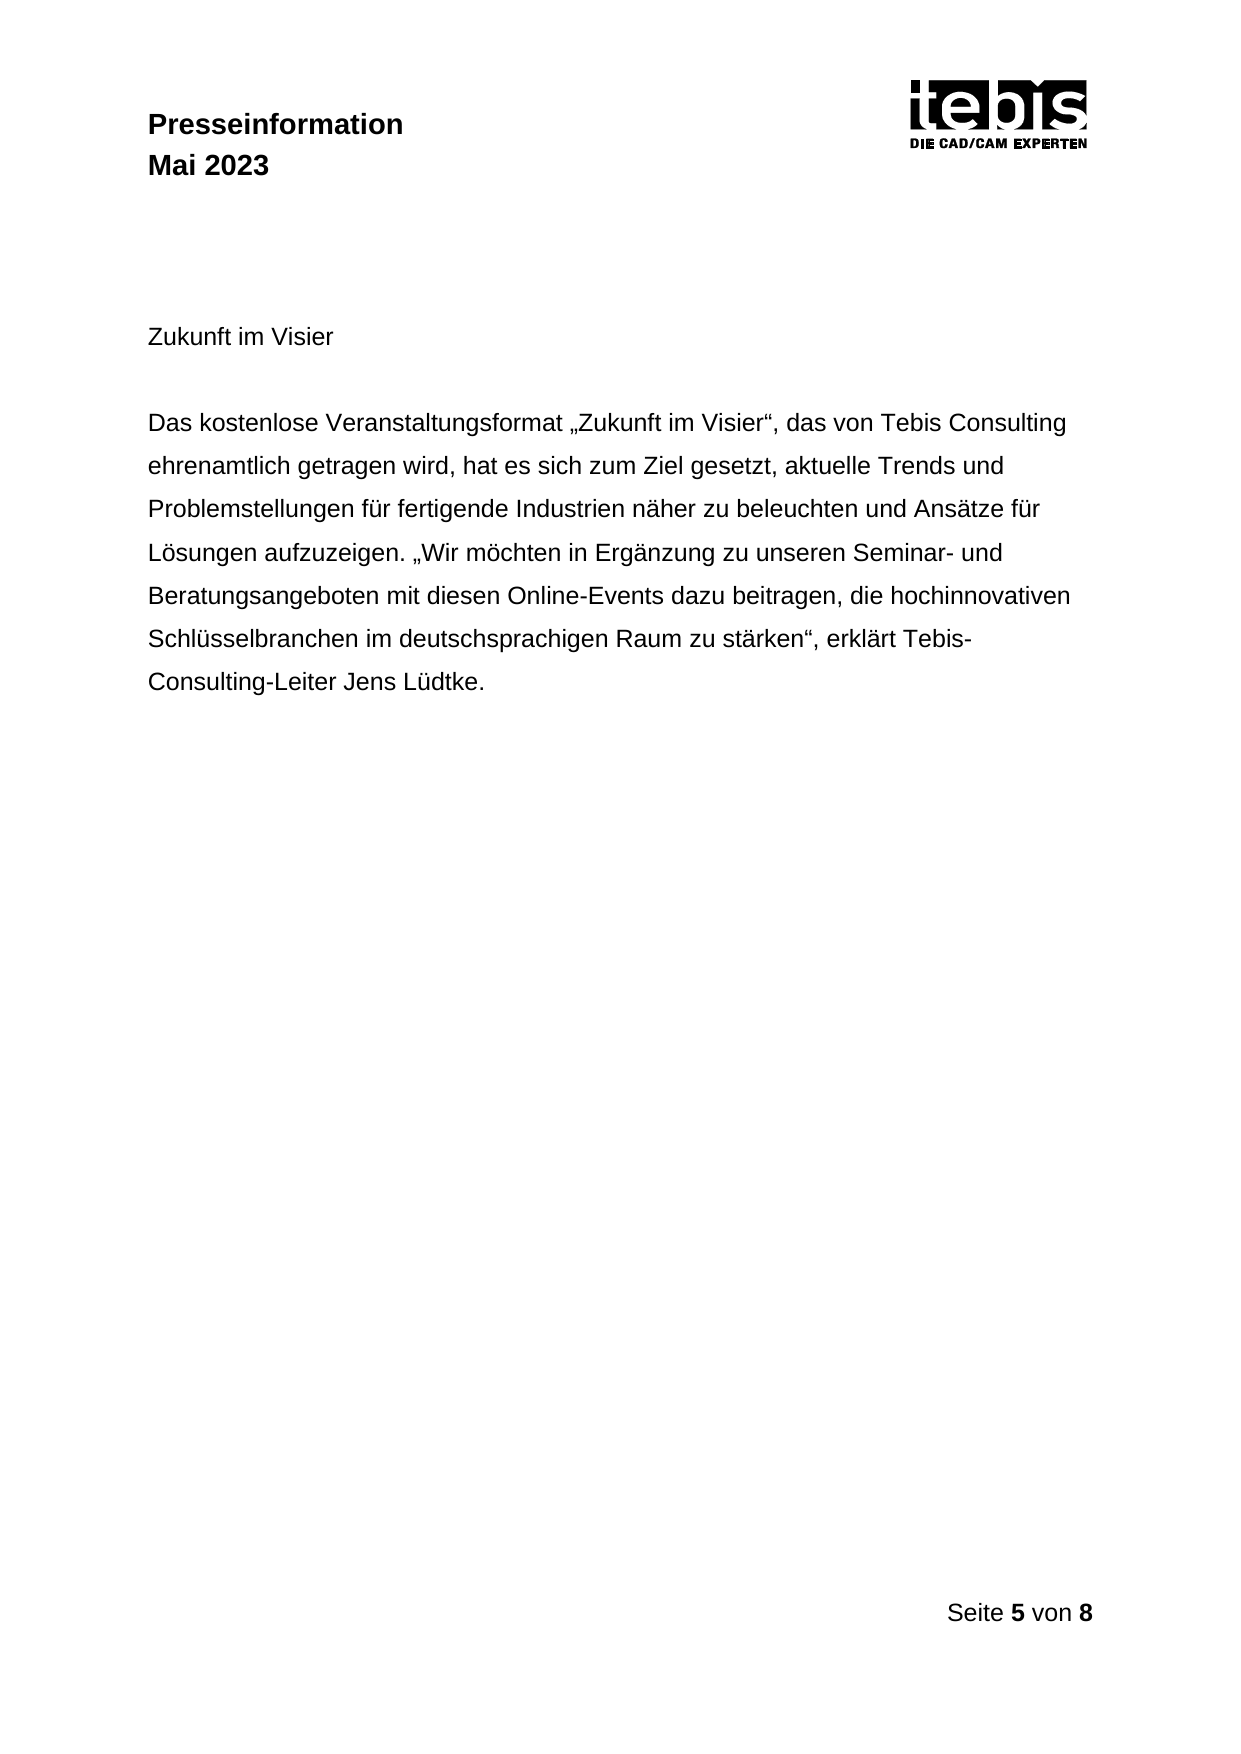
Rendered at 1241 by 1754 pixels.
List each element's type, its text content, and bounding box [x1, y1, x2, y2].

text Das kostenlose Veranstaltungsformat „Zukunft im Visier“, das von Tebis Consulting ehrenamtlich getragen wird, hat es sich zum Ziel gesetzt, aktuelle Trends und Problemstellungen für fertigende Industrien näher zu beleuchten und Ansätze für Lösungen aufzuzeigen. „Wir möchten in Ergänzung zu unseren Seminar- und Beratungsangeboten mit diesen Online-Events dazu beitragen, die hochinnovativen Schlüsselbranchen im deutschsprachigen Raum zu stärken“, erklärt Tebis-Consulting-Leiter Jens Lüdtke. [148, 408, 1093, 696]
text Zukunft im Visier [148, 322, 1093, 351]
